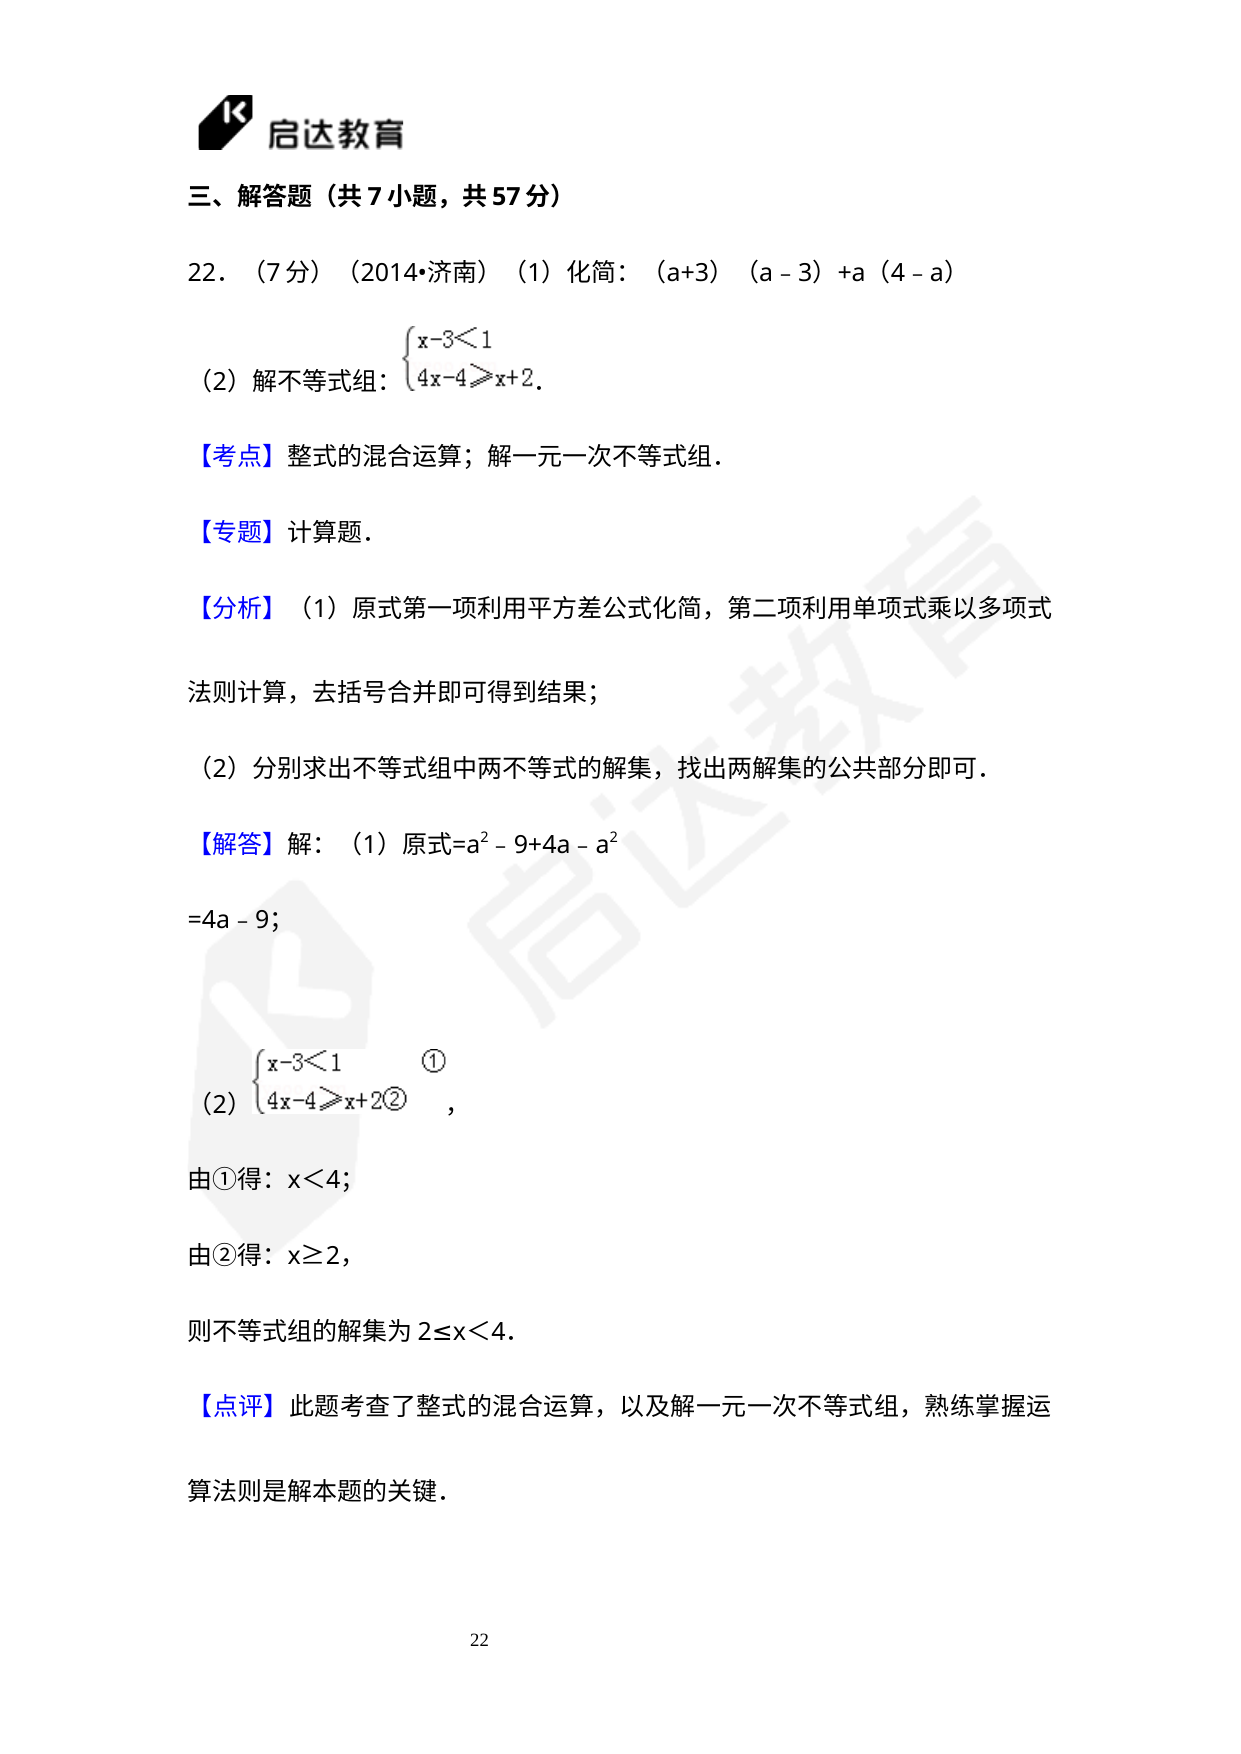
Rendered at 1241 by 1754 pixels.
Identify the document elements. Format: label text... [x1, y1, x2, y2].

text 【分析】（1）原式第一项利用平方差公式化简，第二项利用单项式乘以多项式法则计算，去括号合并即可得到结果； [187, 574, 1053, 723]
text （2）， [187, 1037, 1053, 1134]
text （2）解不等式组：． [187, 314, 1053, 411]
text 由②得：x≥2， [187, 1221, 1053, 1286]
text 22．（7分）（2014•济南）（1）化简：（a+3）（a﹣3）+a（4﹣a） [187, 238, 1053, 303]
text 【专题】计算题． [187, 498, 1053, 563]
text 【考点】整式的混合运算；解一元一次不等式组． [187, 422, 1053, 487]
text 【点评】此题考查了整式的混合运算，以及解一元一次不等式组，熟练掌握运算法则是解本题的关键． [187, 1372, 1053, 1522]
text 由①得：x＜4； [187, 1145, 1053, 1210]
text 【解答】解：（1）原式=a2﹣9+4a﹣a2 [187, 810, 1053, 875]
text =4a﹣9； [187, 886, 1053, 951]
picture [198, 95, 404, 150]
text 则不等式组的解集为2≤x＜4． [187, 1297, 1053, 1362]
picture [401, 326, 533, 391]
text 三、解答题（共7小题，共57分） [187, 162, 1053, 227]
text （2）分别求出不等式组中两不等式的解集，找出两解集的公共部分即可． [187, 734, 1053, 799]
picture [251, 1049, 446, 1114]
